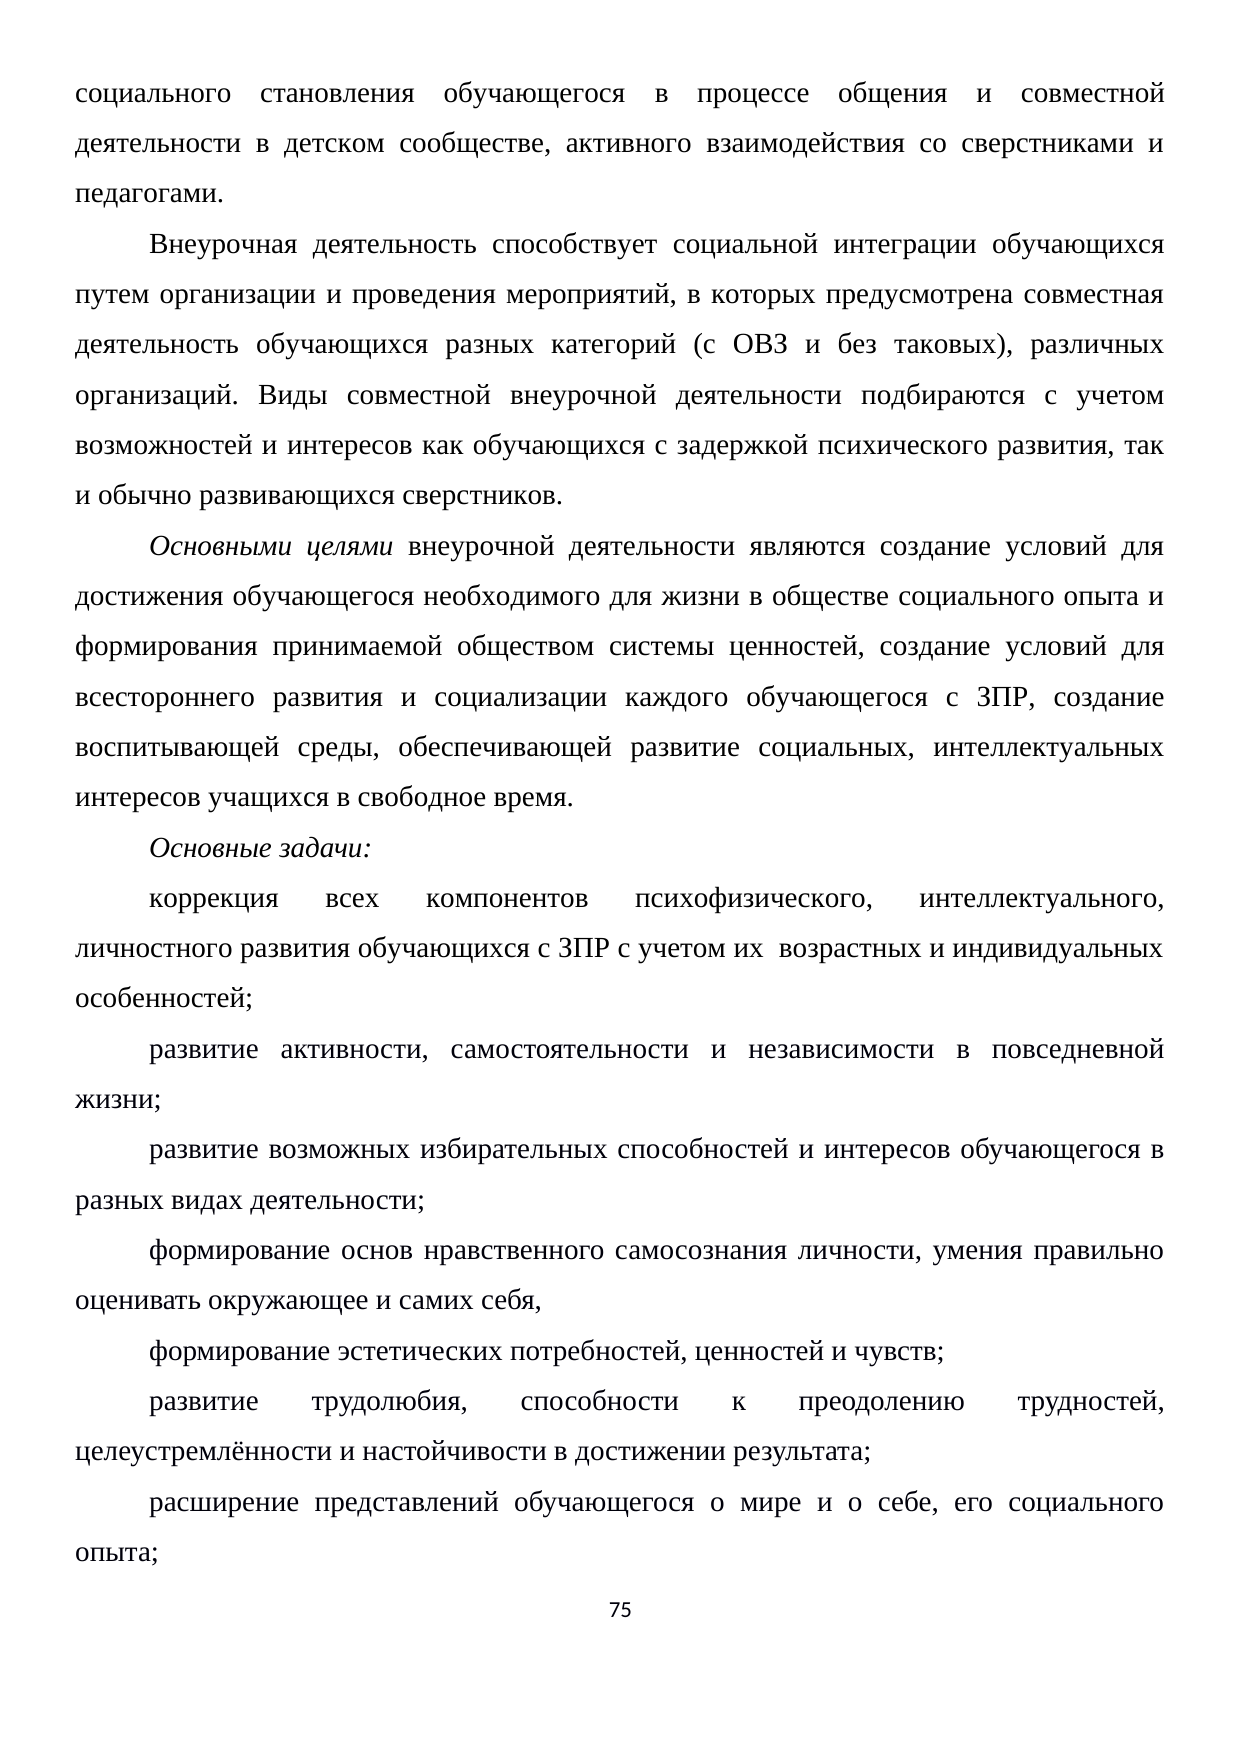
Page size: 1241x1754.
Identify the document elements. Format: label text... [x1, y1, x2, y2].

text Внеурочная деятельность способствует социальной интеграции обучающихся путем организации и проведения мероприятий, в которых предусмотрена совместная деятельность обучающихся разных категорий (с ОВЗ и без таковых), различных организаций. Виды совместной внеурочной деятельности подбираются с учетом возможностей и интересов как обучающихся с задержкой психического развития, так и обычно развивающихся сверстников. [75, 226, 1165, 511]
text коррекция всех компонентов психофизического, интеллектуального, личностного развития обучающихся с ЗПР с учетом их возрастных и индивидуальных особенностей; [75, 880, 1165, 1014]
text расширение представлений обучающегося о мире и о себе, его социального опыта; [75, 1484, 1165, 1568]
text Основные задачи: [75, 830, 1165, 863]
text развитие трудолюбия, способности к преодолению трудностей, целеустремлённости и настойчивости в достижении результата; [75, 1383, 1165, 1467]
text Основными целями внеурочной деятельности являются создание условий для достижения обучающегося необходимого для жизни в обществе социального опыта и формирования принимаемой обществом системы ценностей, создание условий для всестороннего развития и социализации каждого обучающегося с ЗПР, создание воспитывающей среды, обеспечивающей развитие социальных, интеллектуальных интересов учащихся в свободное время. [75, 528, 1165, 813]
text формирование основ нравственного самосознания личности, умения правильно оценивать окружающее и самих себя, [75, 1232, 1165, 1316]
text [75, 75, 1165, 209]
text формирование эстетических потребностей, ценностей и чувств; [75, 1333, 1165, 1366]
text развитие активности, самостоятельности и независимости в повседневной жизни; [75, 1031, 1165, 1115]
text развитие возможных избирательных способностей и интересов обучающегося в разных видах деятельности; [75, 1132, 1165, 1215]
